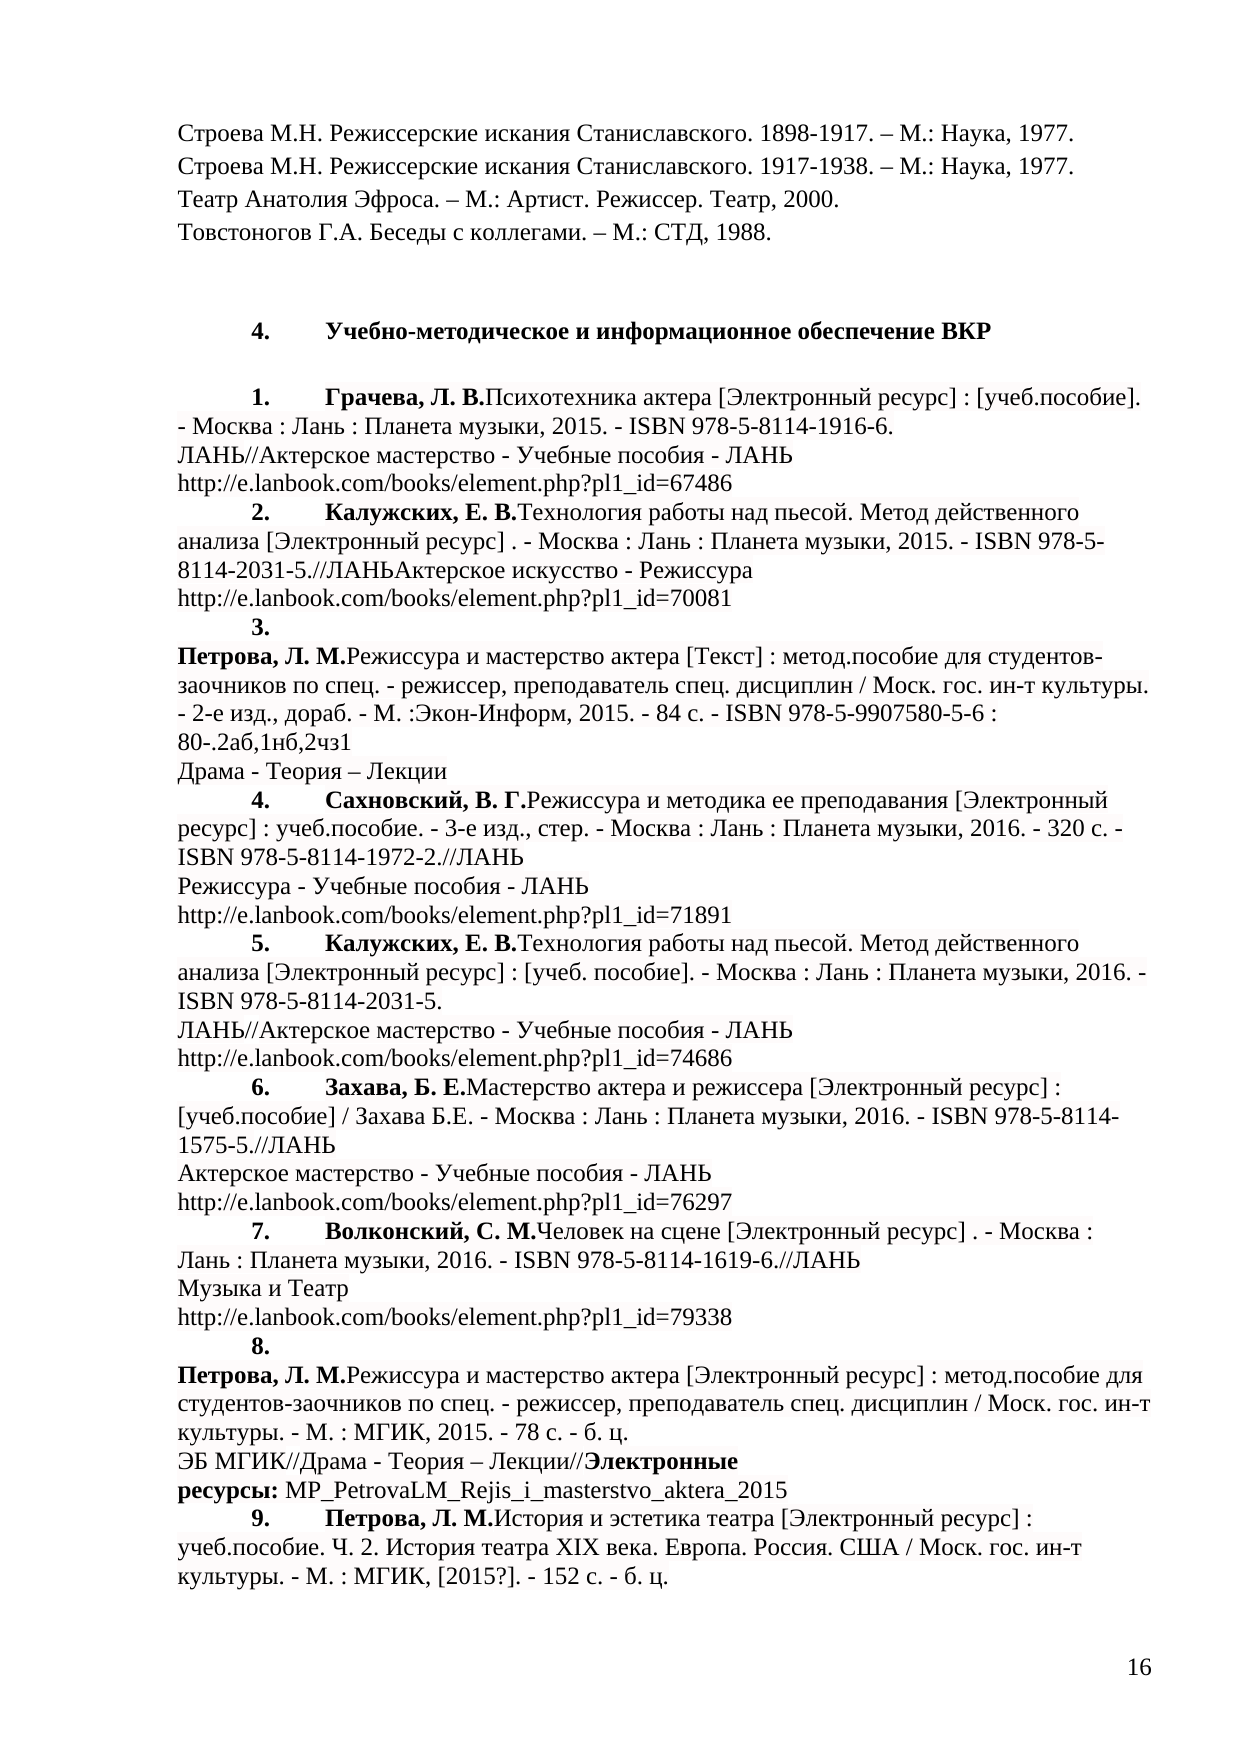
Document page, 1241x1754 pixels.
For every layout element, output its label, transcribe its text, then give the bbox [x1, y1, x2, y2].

text Театр Анатолия Эфроса. – М.: Артист. Режиссер. Театр, 2000. [177, 184, 1152, 213]
list Калужских, Е. В.Технология работы над пьесой. Метод действенного анализа [Электронный ресурс] : [учеб. пособие]. - Москва : Лань : Планета музыки, 2016. - ISBN 978-5-8114-2031-5. ЛАНЬ//Актерское мастерство - Учебные пособия - ЛАНЬ http://e.lanbook.com/books/element.php?pl1_id=74686 [177, 928, 1152, 1072]
list Петрова, Л. М.Режиссура и мастерство актера [Текст] : метод.пособие для студентов-заочников по спец. - режиссер, преподаватель спец. дисциплин / Моск. гос. ин-т культуры. - 2-е изд., дораб. - М. :Экон-Информ, 2015. - 84 с. - ISBN 978-5-9907580-5-6 : 80-.2аб,1нб,2чз1 Драма - Теория – Лекции [177, 612, 1152, 785]
list Волконский, С. М.Человек на сцене [Электронный ресурс] . - Москва : Лань : Планета музыки, 2016. - ISBN 978-5-8114-1619-6.//ЛАНЬ Музыка и Театр http://e.lanbook.com/books/element.php?pl1_id=79338 [177, 1216, 1152, 1331]
text 4. Учебно-методическое и информационное обеспечение ВКР [177, 316, 1152, 345]
list Грачева, Л. В.Психотехника актера [Электронный ресурс] : [учеб.пособие]. - Москва : Лань : Планета музыки, 2015. - ISBN 978-5-8114-1916-6. ЛАНЬ//Актерское мастерство - Учебные пособия - ЛАНЬ http://e.lanbook.com/books/element.php?pl1_id=67486 [177, 382, 1152, 497]
text Строева М.Н. Режиссерские искания Станиславского. 1898-1917. – М.: Наука, 1977. [177, 118, 1152, 147]
list Калужских, Е. В.Технология работы над пьесой. Метод действенного анализа [Электронный ресурс] . - Москва : Лань : Планета музыки, 2015. - ISBN 978-5-8114-2031-5.//ЛАНЬАктерское искусство - Режиссура http://e.lanbook.com/books/element.php?pl1_id=70081 [177, 497, 1152, 612]
list Петрова, Л. М.Режиссура и мастерство актера [Электронный ресурс] : метод.пособие для студентов-заочников по спец. - режиссер, преподаватель спец. дисциплин / Моск. гос. ин-т культуры. - М. : МГИК, 2015. - 78 с. - б. ц. ЭБ МГИК//Драма - Теория – Лекции//Электронные ресурсы: MP_PetrovaLM_Rejis_i_masterstvo_aktera_2015 [177, 1331, 1152, 1503]
list Захава, Б. Е.Мастерство актера и режиссера [Электронный ресурс] : [учеб.пособие] / Захава Б.Е. - Москва : Лань : Планета музыки, 2016. - ISBN 978-5-8114-1575-5.//ЛАНЬ Актерское мастерство - Учебные пособия - ЛАНЬ http://e.lanbook.com/books/element.php?pl1_id=76297 [177, 1072, 1152, 1216]
text Строева М.Н. Режиссерские искания Станиславского. 1917-1938. – М.: Наука, 1977. [177, 151, 1152, 180]
text Товстоногов Г.А. Беседы с коллегами. – М.: СТД, 1988. [177, 217, 1152, 246]
list Сахновский, В. Г.Режиссура и методика ее преподавания [Электронный ресурс] : учеб.пособие. - 3-е изд., стер. - Москва : Лань : Планета музыки, 2016. - 320 с. - ISBN 978-5-8114-1972-2.//ЛАНЬ Режиссура - Учебные пособия - ЛАНЬ http://e.lanbook.com/books/element.php?pl1_id=71891 [177, 785, 1152, 928]
